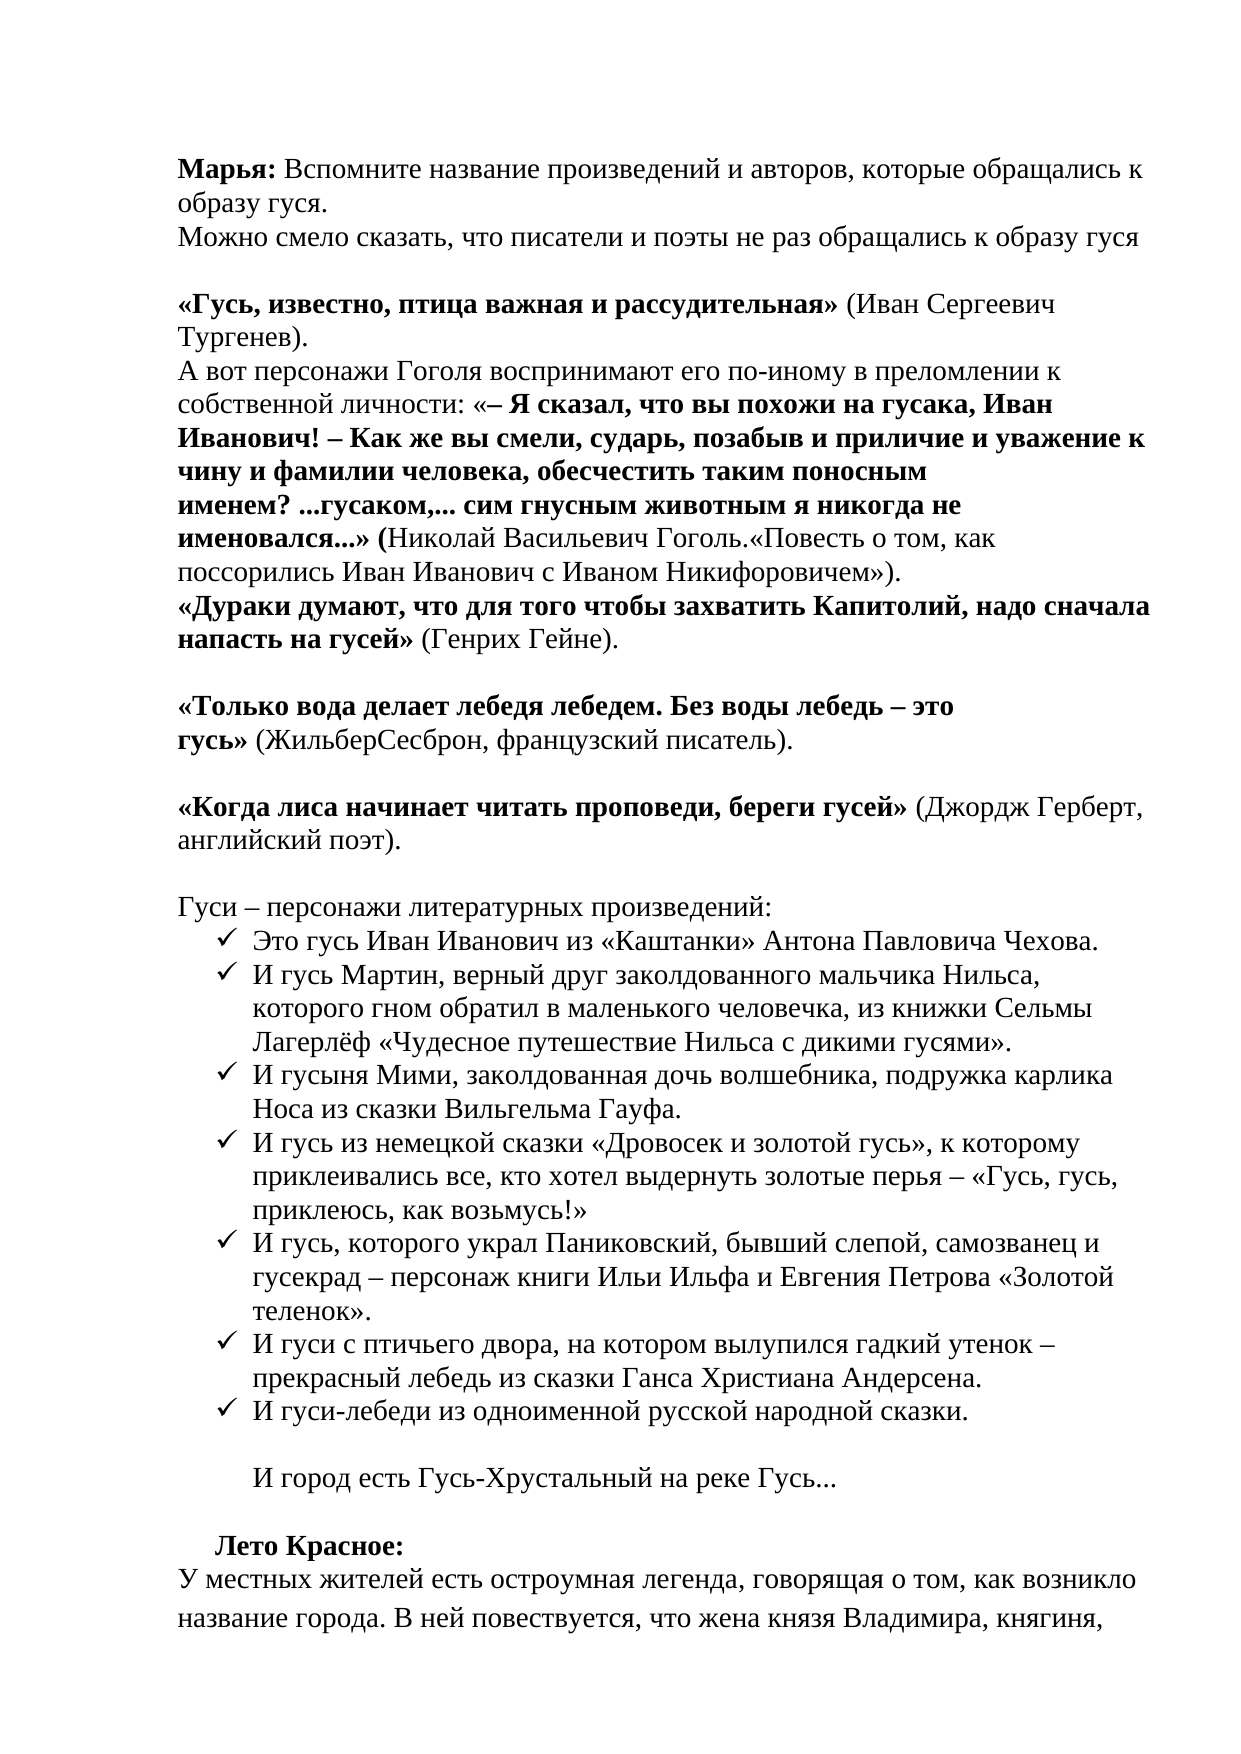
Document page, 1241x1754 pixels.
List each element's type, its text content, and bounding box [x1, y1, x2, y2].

list И гусь, которого украл Паниковский, бывший слепой, самозванец и гусекрад – персонаж книги Ильи Ильфа и Евгения Петрова «Золотой теленок». [215, 1225, 1152, 1326]
list И гуси с птичьего двора, на котором вылупился гадкий утенок – прекрасный лебедь из сказки Ганса Христиана Андерсена. [215, 1326, 1152, 1393]
text «Гусь, известно, птица важная и рассудительная» (Иван Сергеевич Тургенев). А вот персонажи Гоголя воспринимают его по-иному в преломлении к собственной личности: «– Я сказал, что вы похожи на гусака, Иван Иванович! – Как же вы смели, сударь, позабыв и приличие и уважение к чину и фамилии человека, обесчестить таким поносным именем? ...гусаком,... сим гнусным животным я никогда не именовался...» (Николай Васильевич Гоголь.«Повесть о том, как поссорились Иван Иванович с Иваном Никифоровичем»). «Дураки думают, что для того чтобы захватить Капитолий, надо сначала напасть на гусей» (Генрих Гейне). [177, 252, 1152, 655]
list И гусыня Мими, заколдованная дочь волшебника, подружка карлика Носа из сказки Вильгельма Гауфа. [215, 1057, 1152, 1125]
text Гуси – персонажи литературных произведений: [177, 856, 1152, 923]
list И гусь Мартин, верный друг заколдованного мальчика Нильса, которого гном обратил в маленького человечка, из книжки Сельмы Лагерлёф «Чудесное путешествие Нильса с дикими гусями». [215, 957, 1152, 1057]
text Можно смело сказать, что писатели и поэты не раз обращались к образу гуся [177, 219, 1152, 252]
text Лето Красное: [215, 1528, 1152, 1561]
list Это гусь Иван Иванович из «Каштанки» Антона Павловича Чехова. [215, 923, 1152, 957]
text «Только вода делает лебедя лебедем. Без воды лебедь – это гусь» (ЖильберСесброн, французский писатель). [177, 655, 1152, 755]
text «Когда лиса начинает читать проповеди, береги гусей» (Джордж Герберт, английский поэт). [177, 755, 1152, 856]
list И гуси-лебеди из одноименной русской народной сказки. И город есть Гусь-Хрустальный на реке Гусь... [215, 1393, 1152, 1494]
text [177, 1561, 1152, 1633]
text Марья: Вспомните название произведений и авторов, которые обращались к образу гуся. [177, 118, 1152, 219]
list И гусь из немецкой сказки «Дровосек и золотой гусь», к которому приклеивались все, кто хотел выдернуть золотые перья – «Гусь, гусь, приклеюсь, как возьмусь!» [215, 1125, 1152, 1225]
